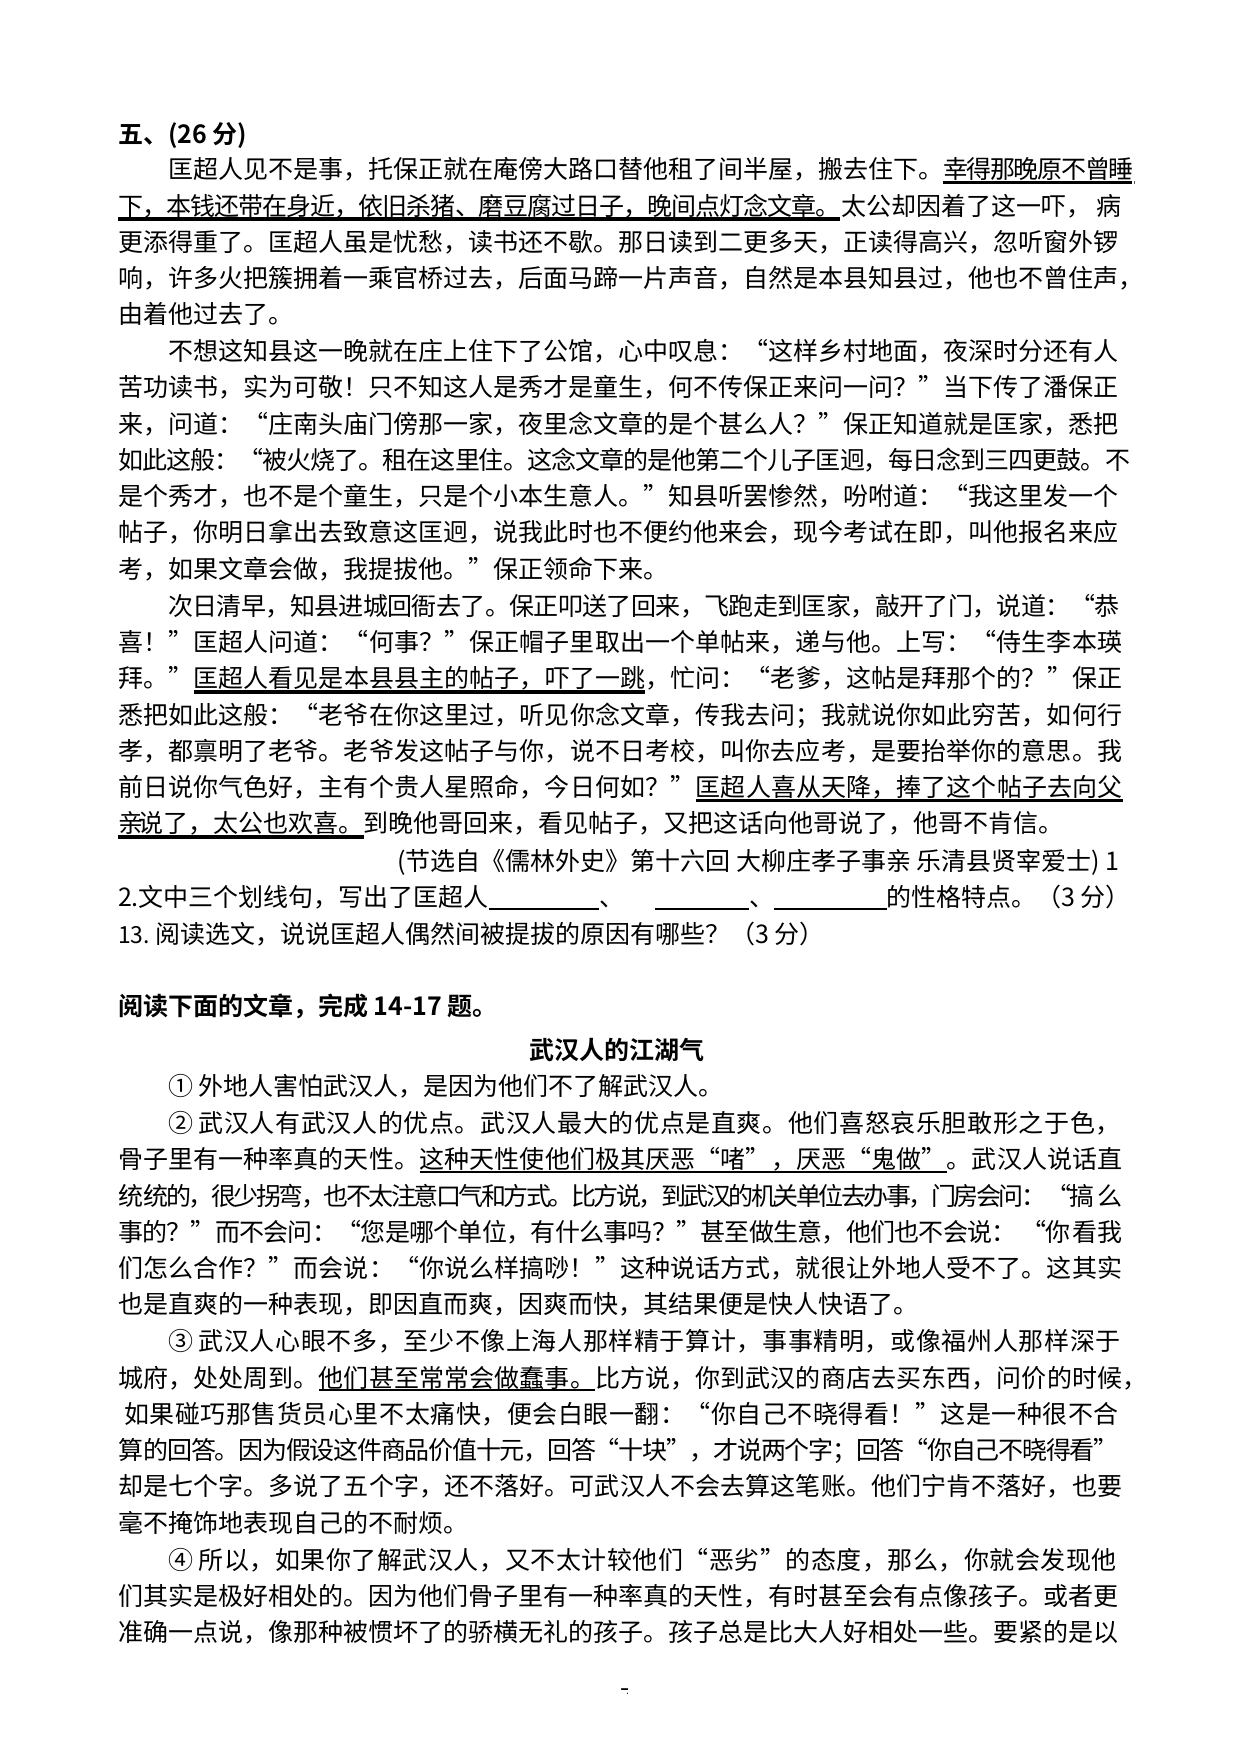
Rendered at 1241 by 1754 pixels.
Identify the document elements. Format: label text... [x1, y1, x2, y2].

list 阅读选文，说说匡超人偶然间被提拔的原因有哪些？（3分） [118, 914, 1159, 950]
text 武汉人的江湖气 [102, 1030, 1131, 1066]
text ③武汉人心眼不多，至少不像上海人那样精于算计，事事精明，或像福州人那样深于城府，处处周到。他们甚至常常会做蠢事。比方说，你到武汉的商店去买东西，问价的时候， 如果碰巧那售货员心里不太痛快，便会白眼一翻：“你自己不晓得看！”这是一种很不合算的回答。因为假设这件商品价值十元，回答“十块”，才说两个字；回答“你自己不晓得看” 却是七个字。多说了五个字，还不落好。可武汉人不会去算这笔账。他们宁肯不落好，也要毫不掩饰地表现自己的不耐烦。 [118, 1322, 1122, 1539]
text ①外地人害怕武汉人，是因为他们不了解武汉人。 [168, 1067, 1159, 1103]
text ②武汉人有武汉人的优点。武汉人最大的优点是直爽。他们喜怒哀乐胆敢形之于色，骨子里有一种率真的天性。这种天性使他们极其厌恶“啫”，厌恶“鬼做”。武汉人说话直统统的，很少拐弯，也不太注意口气和方式。比方说，到武汉的机关单位去办事，门房会问： “搞么事的？”而不会问：“您是哪个单位，有什么事吗？”甚至做生意，他们也不会说： “你看我们怎么合作？”而会说：“你说么样搞唦！”这种说话方式，就很让外地人受不了。这其实也是直爽的一种表现，即因直而爽，因爽而快，其结果便是快人快语了。 [118, 1103, 1122, 1321]
text (节选自《儒林外史》第十六回 大柳庄孝子事亲 乐清县贤宰爱士) 12.文中三个划线句，写出了匡超人 、 、 的性格特点。（3分） [118, 841, 1131, 914]
text 次日清早，知县进城回衙去了。保正叩送了回来，飞跑走到匡家，敲开了门，说道：“恭喜！”匡超人问道：“何事？”保正帽子里取出一个单帖来，递与他。上写：“侍生李本瑛拜。”匡超人看见是本县县主的帖子，吓了一跳，忙问：“老爹，这帖是拜那个的？”保正悉把如此这般：“老爷在你这里过，听见你念文章，传我去问；我就说你如此穷苦，如何行孝，都禀明了老爷。老爷发这帖子与你，说不日考校，叫你去应考，是要抬举你的意思。我前日说你气色好，主有个贵人星照命，今日何如？”匡超人喜从天降，捧了这个帖子去向父亲说了，太公也欢喜。到晚他哥回来，看见帖子，又把这话向他哥说了，他哥不肯信。 [118, 586, 1122, 840]
subtitle 阅读下面的文章，完成 14-17 题。 [118, 987, 1159, 1023]
text 匡超人见不是事，托保正就在庵傍大路口替他租了间半屋，搬去住下。幸得那晚原不曾睡下，本钱还带在身近，依旧杀猪、磨豆腐过日子，晚间点灯念文章。太公却因着了这一吓， 病更添得重了。匡超人虽是忧愁，读书还不歇。那日读到二更多天，正读得高兴，忽听窗外锣响，许多火把簇拥着一乘官桥过去，后面马蹄一片声音，自然是本县知县过，他也不曾住声，由着他过去了。 [118, 150, 1135, 331]
text 不想这知县这一晚就在庄上住下了公馆，心中叹息：“这样乡村地面，夜深时分还有人苦功读书，实为可敬！只不知这人是秀才是童生，何不传保正来问一问？”当下传了潘保正来，问道：“庄南头庙门傍那一家，夜里念文章的是个甚么人？”保正知道就是匡家，悉把如此这般：“被火烧了。租在这里住。这念文章的是他第二个儿子匡迥，每日念到三四更鼓。不是个秀才，也不是个童生，只是个小本生意人。”知县听罢惨然，吩咐道：“我这里发一个帖子，你明日拿出去致意这匡迥，说我此时也不便约他来会，现今考试在即，叫他报名来应考，如果文章会做，我提拔他。”保正领命下来。 [118, 332, 1135, 585]
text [118, 1540, 1118, 1649]
subtitle 五、(26分) [118, 118, 1159, 150]
